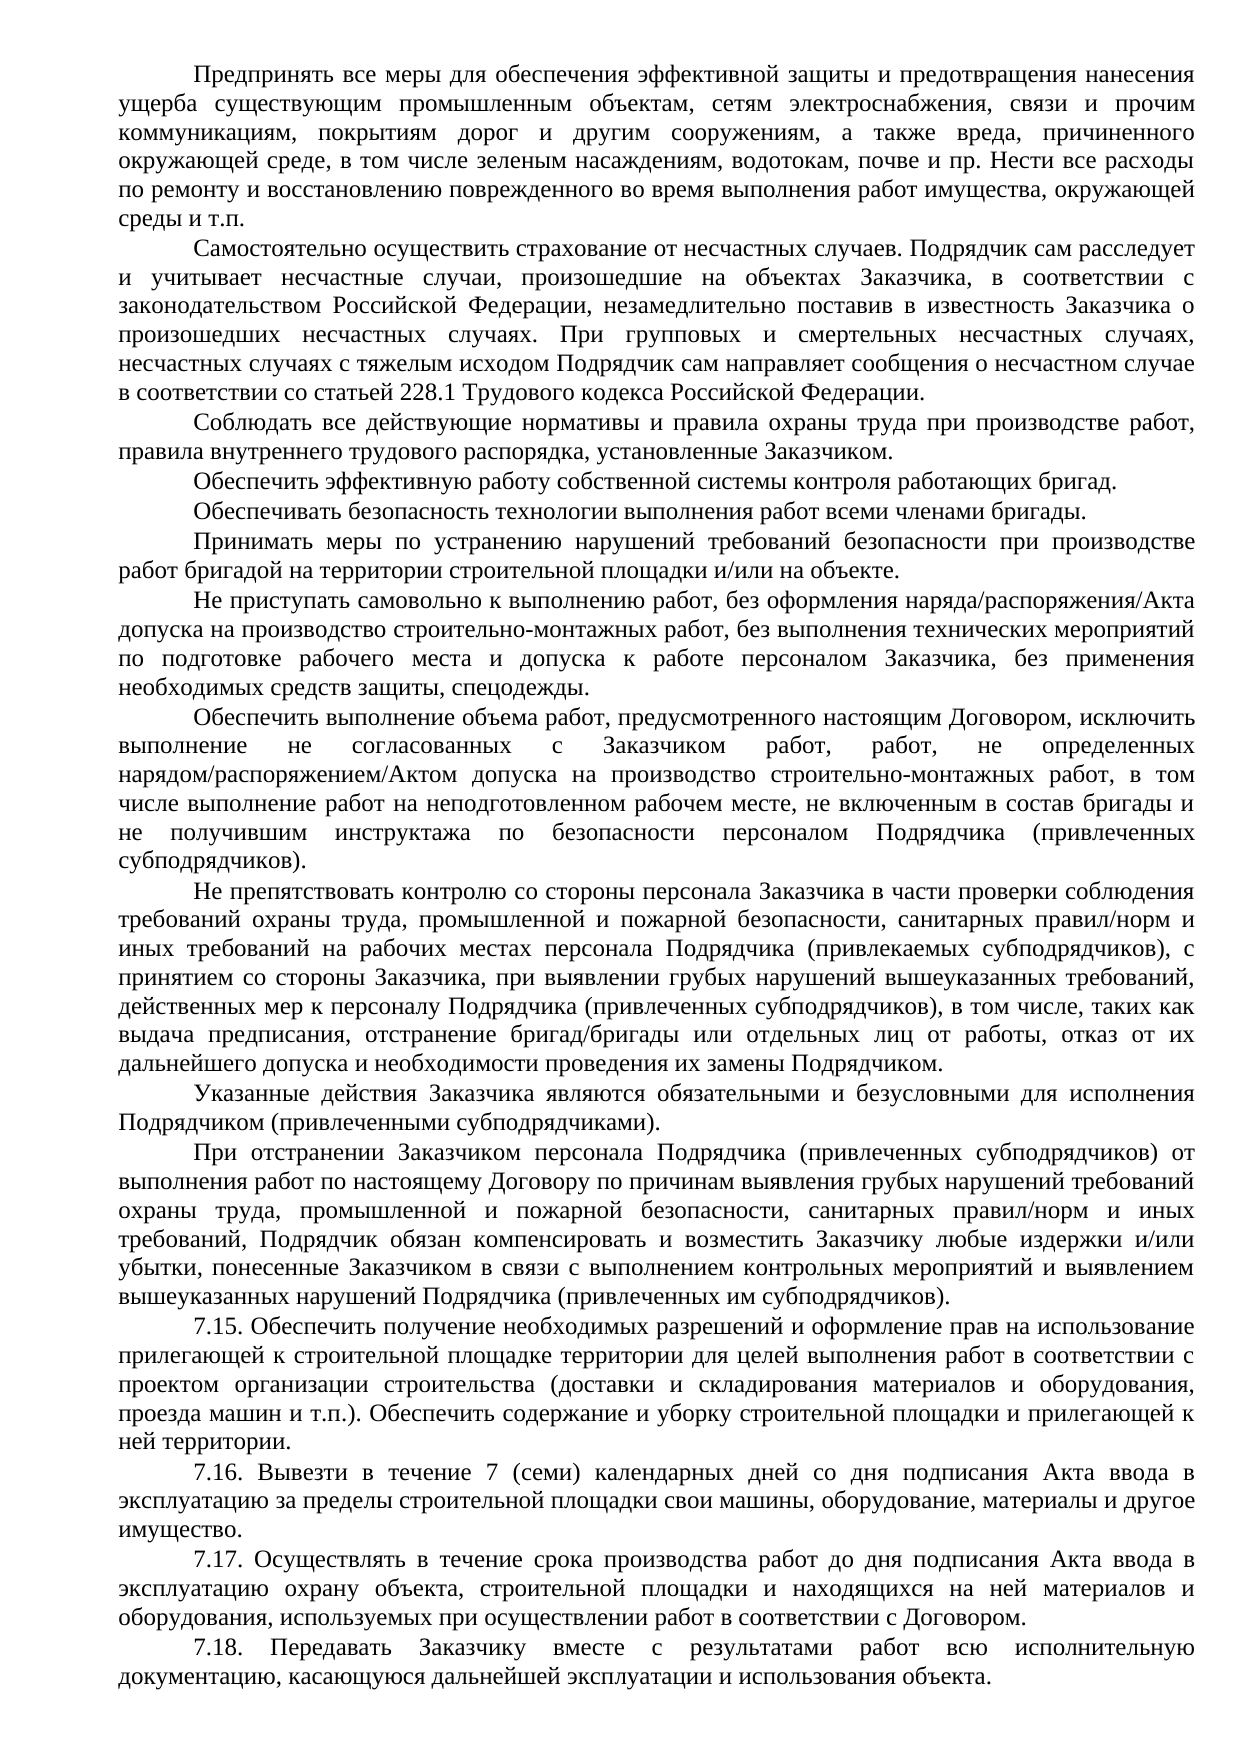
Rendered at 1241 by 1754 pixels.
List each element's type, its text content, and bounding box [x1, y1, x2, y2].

text Обеспечивать безопасность технологии выполнения работ всеми членами бригады. [118, 496, 1196, 525]
text Самостоятельно осуществить страхование от несчастных случаев. Подрядчик сам расследует и учитывает несчастные случаи, произошедшие на объектах Заказчика, в соответствии с законодательством Российской Федерации, незамедлительно поставив в известность Заказчика о произошедших несчастных случаях. При групповых и смертельных несчастных случаях, несчастных случаях с тяжелым исходом Подрядчик сам направляет сообщения о несчастном случае в соответствии со статьей 228.1 Трудового кодекса Российской Федерации. [118, 233, 1196, 406]
text Обеспечить выполнение объема работ, предусмотренного настоящим Договором, исключить выполнение не согласованных с Заказчиком работ, работ, не определенных нарядом/распоряжением/Актом допуска на производство строительно-монтажных работ, в том числе выполнение работ на неподготовленном рабочем месте, не включенным в состав бригады и не получившим инструктажа по безопасности персоналом Подрядчика (привлеченных субподрядчиков). [118, 702, 1196, 874]
text 7.18. Передавать Заказчику вместе с результатами работ всю исполнительную документацию, касающуюся дальнейшей эксплуатации и использования объекта. [118, 1632, 1196, 1689]
text Не приступать самовольно к выполнению работ, без оформления наряда/распоряжения/Акта допуска на производство строительно-монтажных работ, без выполнения технических мероприятий по подготовке рабочего места и допуска к работе персоналом Заказчика, без применения необходимых средств защиты, спецодежды. [118, 585, 1196, 700]
text При отстранении Заказчиком персонала Подрядчика (привлеченных субподрядчиков) от выполнения работ по настоящему Договору по причинам выявления грубых нарушений требований охраны труда, промышленной и пожарной безопасности, санитарных правил/норм и иных требований, Подрядчик обязан компенсировать и возместить Заказчику любые издержки и/или убытки, понесенные Заказчиком в связи с выполнением контрольных мероприятий и выявлением вышеуказанных нарушений Подрядчика (привлеченных им субподрядчиков). [118, 1137, 1196, 1310]
text Обеспечить эффективную работу собственной системы контроля работающих бригад. [118, 466, 1196, 495]
text 7.15. Обеспечить получение необходимых разрешений и оформление прав на использование прилегающей к строительной площадке территории для целей выполнения работ в соответствии с проектом организации строительства (доставки и складирования материалов и оборудования, проезда машин и т.п.). Обеспечить содержание и уборку строительной площадки и прилегающей к ней территории. [118, 1311, 1196, 1455]
text Указанные действия Заказчика являются обязательными и безусловными для исполнения Подрядчиком (привлеченными субподрядчиками). [118, 1078, 1196, 1136]
text 7.16. Вывезти в течение 7 (семи) календарных дней со дня подписания Акта ввода в эксплуатацию за пределы строительной площадки свои машины, оборудование, материалы и другое имущество. [118, 1457, 1196, 1543]
text Не препятствовать контролю со стороны персонала Заказчика в части проверки соблюдения требований охраны труда, промышленной и пожарной безопасности, санитарных правил/норм и иных требований на рабочих местах персонала Подрядчика (привлекаемых субподрядчиков), с принятием со стороны Заказчика, при выявлении грубых нарушений вышеуказанных требований, действенных мер к персоналу Подрядчика (привлеченных субподрядчиков), в том числе, таких как выдача предписания, отстранение бригад/бригады или отдельных лиц от работы, отказ от их дальнейшего допуска и необходимости проведения их замены Подрядчиком. [118, 876, 1196, 1077]
text 7.17. Осуществлять в течение срока производства работ до дня подписания Акта ввода в эксплуатацию охрану объекта, строительной площадки и находящихся на ней материалов и оборудования, используемых при осуществлении работ в соответствии с Договором. [118, 1544, 1196, 1631]
text Соблюдать все действующие нормативы и правила охраны труда при производстве работ, правила внутреннего трудового распорядка, установленные Заказчиком. [118, 407, 1196, 464]
text Принимать меры по устранению нарушений требований безопасности при производстве работ бригадой на территории строительной площадки и/или на объекте. [118, 526, 1196, 584]
text Предпринять все меры для обеспечения эффективной защиты и предотвращения нанесения ущерба существующим промышленным объектам, сетям электроснабжения, связи и прочим коммуникациям, покрытиям дорог и другим сооружениям, а также вреда, причиненного окружающей среде, в том числе зеленым насаждениям, водотокам, почве и пр. Нести все расходы по ремонту и восстановлению поврежденного во время выполнения работ имущества, окружающей среды и т.п. [118, 59, 1196, 232]
